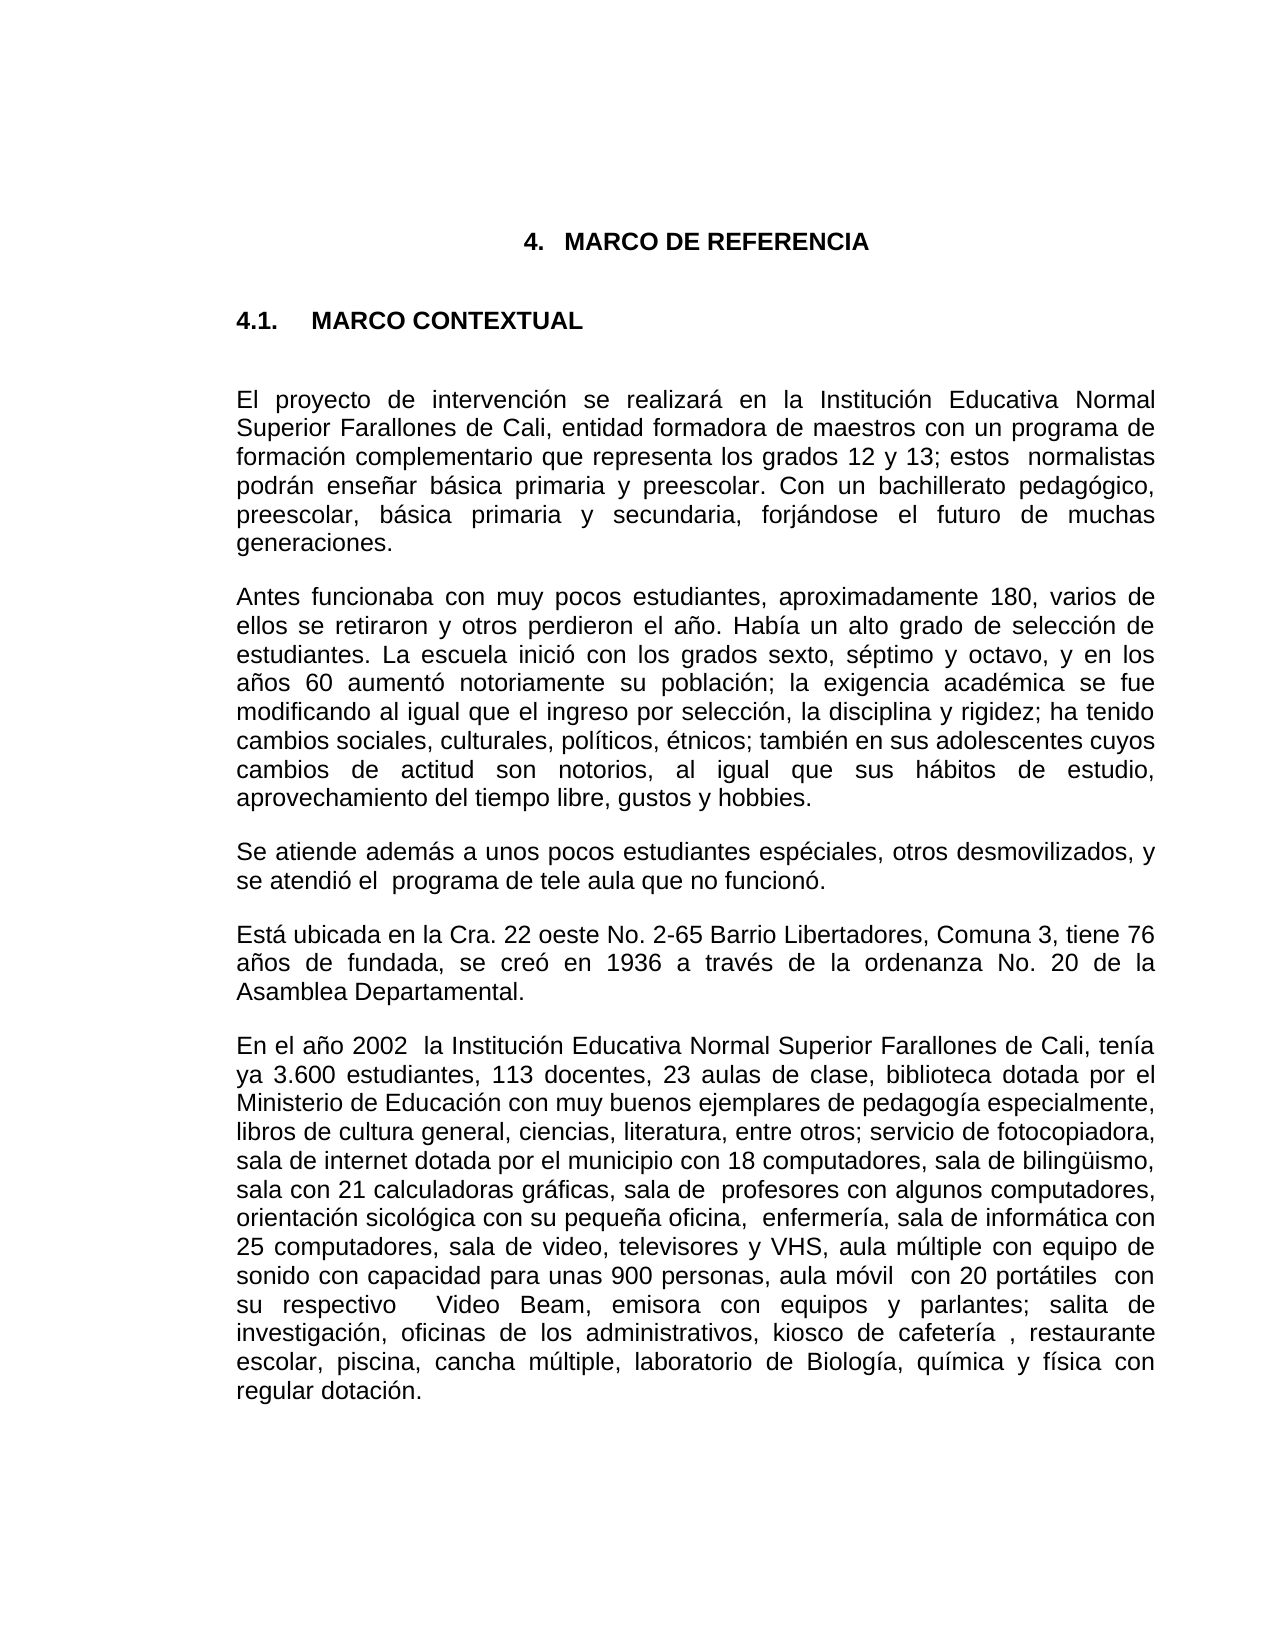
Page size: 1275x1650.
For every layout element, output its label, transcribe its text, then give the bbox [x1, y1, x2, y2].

text Antes funcionaba con muy pocos estudiantes, aproximadamente 180, varios de ellos se retiraron y otros perdieron el año. Había un alto grado de selección de estudiantes. La escuela inició con los grados sexto, séptimo y octavo, y en los años 60 aumentó notoriamente su población; la exigencia académica se fue modificando al igual que el ingreso por selección, la disciplina y rigidez; ha tenido cambios sociales, culturales, políticos, étnicos; también en sus adolescentes cuyos cambios de actitud son notorios, al igual que sus hábitos de estudio, aprovechamiento del tiempo libre, gustos y hobbies. [236, 582, 1157, 812]
text En el año 2002 la Institución Educativa Normal Superior Farallones de Cali, tenía ya 3.600 estudiantes, 113 docentes, 23 aulas de clase, biblioteca dotada por el Ministerio de Educación con muy buenos ejemplares de pedagogía especialmente, libros de cultura general, ciencias, literatura, entre otros; servicio de fotocopiadora, sala de internet dotada por el municipio con 18 computadores, sala de bilingüismo, sala con 21 calculadoras gráficas, sala de profesores con algunos computadores, orientación sicológica con su pequeña oficina, enfermería, sala de informática con 25 computadores, sala de video, televisores y VHS, aula múltiple con equipo de sonido con capacidad para unas 900 personas, aula móvil con 20 portátiles con su respectivo Video Beam, emisora con equipos y parlantes; salita de investigación, oficinas de los administrativos, kiosco de cafetería , restaurante escolar, piscina, cancha múltiple, laboratorio de Biología, química y física con regular dotación. [236, 1031, 1157, 1405]
subtitle MARCO DE REFERENCIA [236, 227, 1157, 256]
subtitle MARCO CONTEXTUAL [236, 306, 1157, 335]
text El proyecto de intervención se realizará en la Institución Educativa Normal Superior Farallones de Cali, entidad formadora de maestros con un programa de formación complementario que representa los grados 12 y 13; estos normalistas podrán enseñar básica primaria y preescolar. Con un bachillerato pedagógico, preescolar, básica primaria y secundaria, forjándose el futuro de muchas generaciones. [236, 385, 1157, 557]
text Se atiende además a unos pocos estudiantes espéciales, otros desmovilizados, y se atendió el programa de tele aula que no funcionó. [236, 837, 1157, 895]
text Está ubicada en la Cra. 22 oeste No. 2-65 Barrio Libertadores, Comuna 3, tiene 76 años de fundada, se creó en 1936 a través de la ordenanza No. 20 de la Asamblea Departamental. [236, 920, 1157, 1006]
